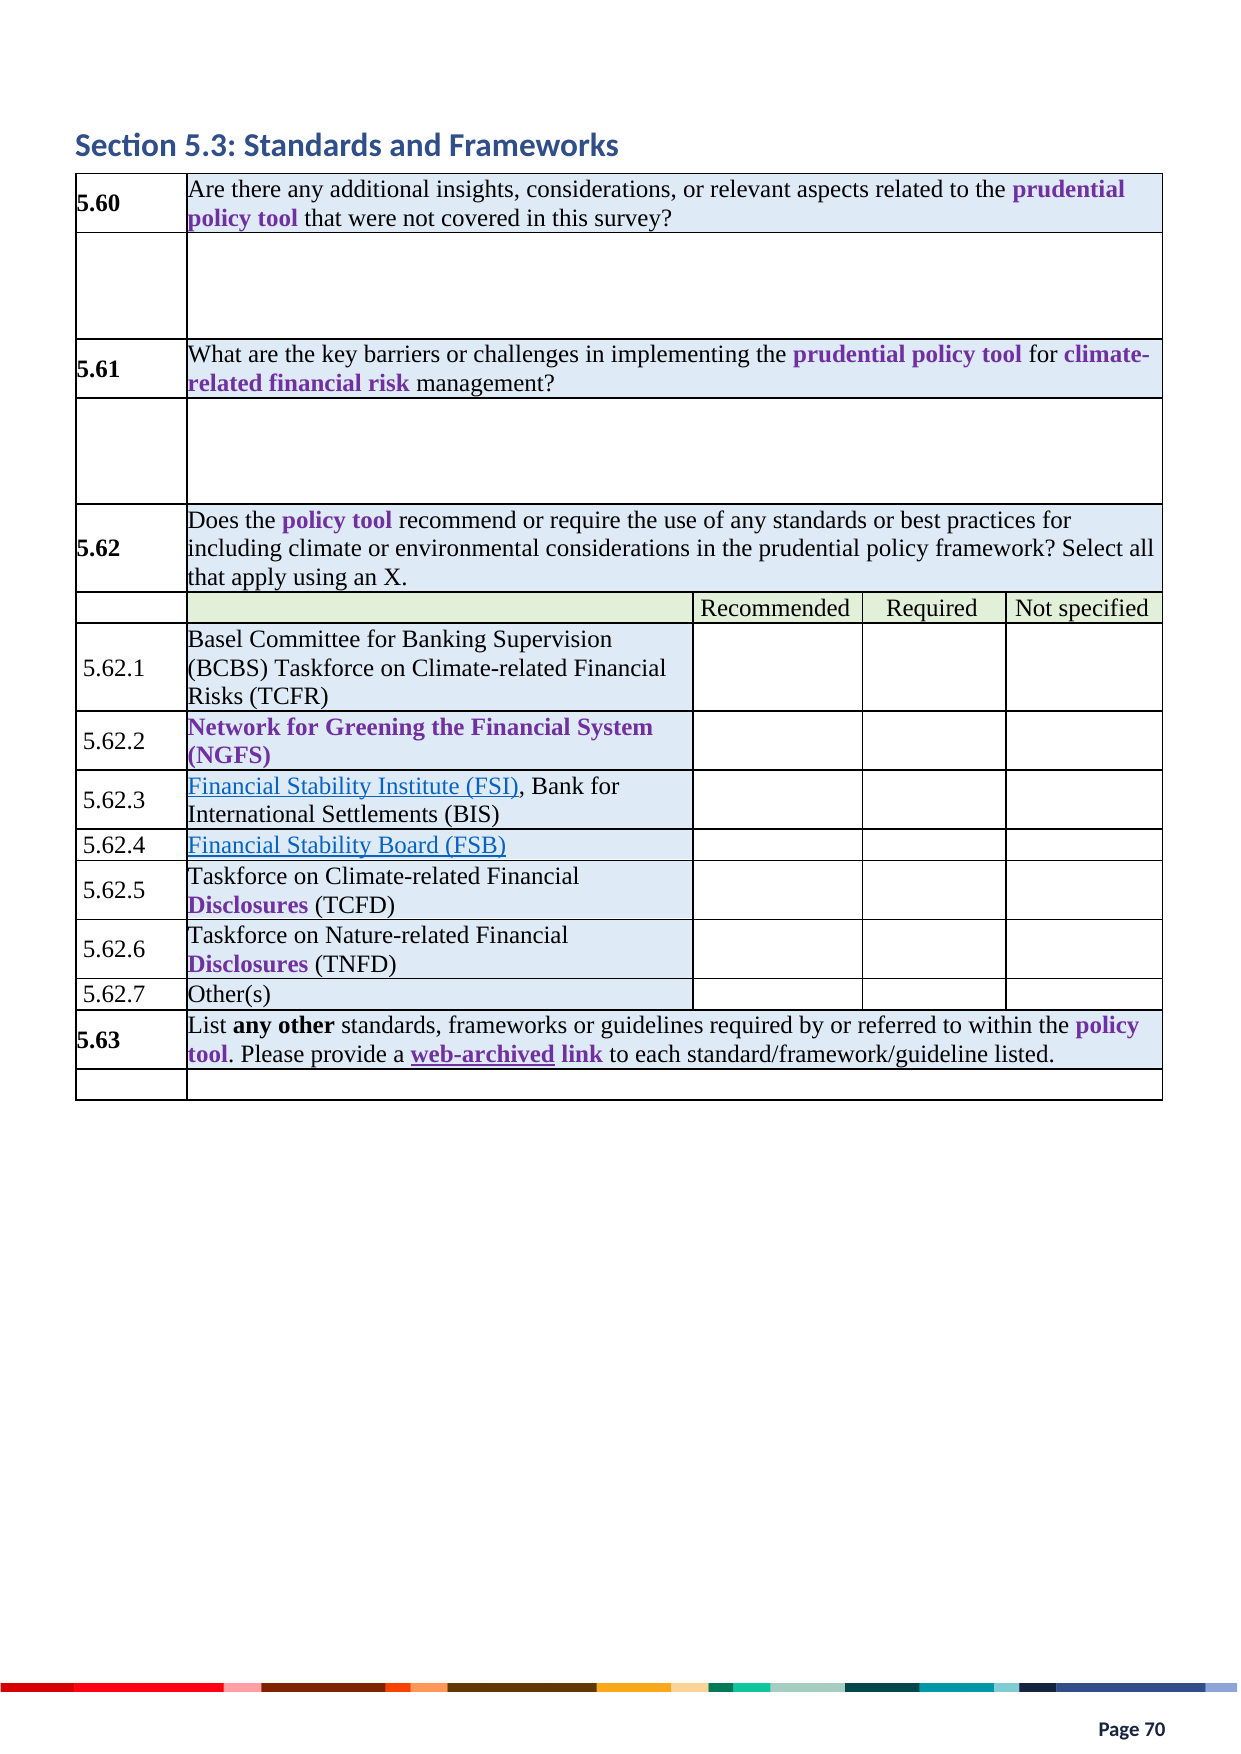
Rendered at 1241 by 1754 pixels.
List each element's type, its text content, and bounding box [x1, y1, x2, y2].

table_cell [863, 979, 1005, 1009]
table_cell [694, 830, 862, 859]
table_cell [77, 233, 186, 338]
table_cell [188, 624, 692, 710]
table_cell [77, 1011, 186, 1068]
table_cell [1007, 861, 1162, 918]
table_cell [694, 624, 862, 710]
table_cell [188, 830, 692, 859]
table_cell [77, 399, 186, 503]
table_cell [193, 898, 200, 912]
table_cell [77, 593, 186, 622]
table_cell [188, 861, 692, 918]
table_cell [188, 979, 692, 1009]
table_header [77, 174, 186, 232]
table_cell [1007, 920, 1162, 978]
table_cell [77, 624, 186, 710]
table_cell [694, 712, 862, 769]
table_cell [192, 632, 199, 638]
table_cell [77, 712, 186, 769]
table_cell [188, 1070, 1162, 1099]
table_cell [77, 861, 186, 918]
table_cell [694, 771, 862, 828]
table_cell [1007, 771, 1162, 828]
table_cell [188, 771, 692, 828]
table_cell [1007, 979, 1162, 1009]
subtitle Section 5.3: Standards and Frameworks [75, 123, 1165, 164]
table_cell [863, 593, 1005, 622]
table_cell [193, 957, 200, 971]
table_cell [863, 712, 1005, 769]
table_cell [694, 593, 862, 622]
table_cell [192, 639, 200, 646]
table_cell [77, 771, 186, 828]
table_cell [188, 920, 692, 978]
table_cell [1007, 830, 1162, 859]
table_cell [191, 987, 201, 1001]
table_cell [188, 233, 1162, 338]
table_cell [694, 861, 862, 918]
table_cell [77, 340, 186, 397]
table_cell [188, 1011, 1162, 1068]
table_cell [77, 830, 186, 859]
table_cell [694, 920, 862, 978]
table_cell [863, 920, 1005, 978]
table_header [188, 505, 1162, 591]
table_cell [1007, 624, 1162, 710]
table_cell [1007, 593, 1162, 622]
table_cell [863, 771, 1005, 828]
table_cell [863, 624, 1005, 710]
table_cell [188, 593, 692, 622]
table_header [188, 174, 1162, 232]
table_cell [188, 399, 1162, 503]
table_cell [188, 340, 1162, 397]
picture [0, 1683, 1236, 1692]
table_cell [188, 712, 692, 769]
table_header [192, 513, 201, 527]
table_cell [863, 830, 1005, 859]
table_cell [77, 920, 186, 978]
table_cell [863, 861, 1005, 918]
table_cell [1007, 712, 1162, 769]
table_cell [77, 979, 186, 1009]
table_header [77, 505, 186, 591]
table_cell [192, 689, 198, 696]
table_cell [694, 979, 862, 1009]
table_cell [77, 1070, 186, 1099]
